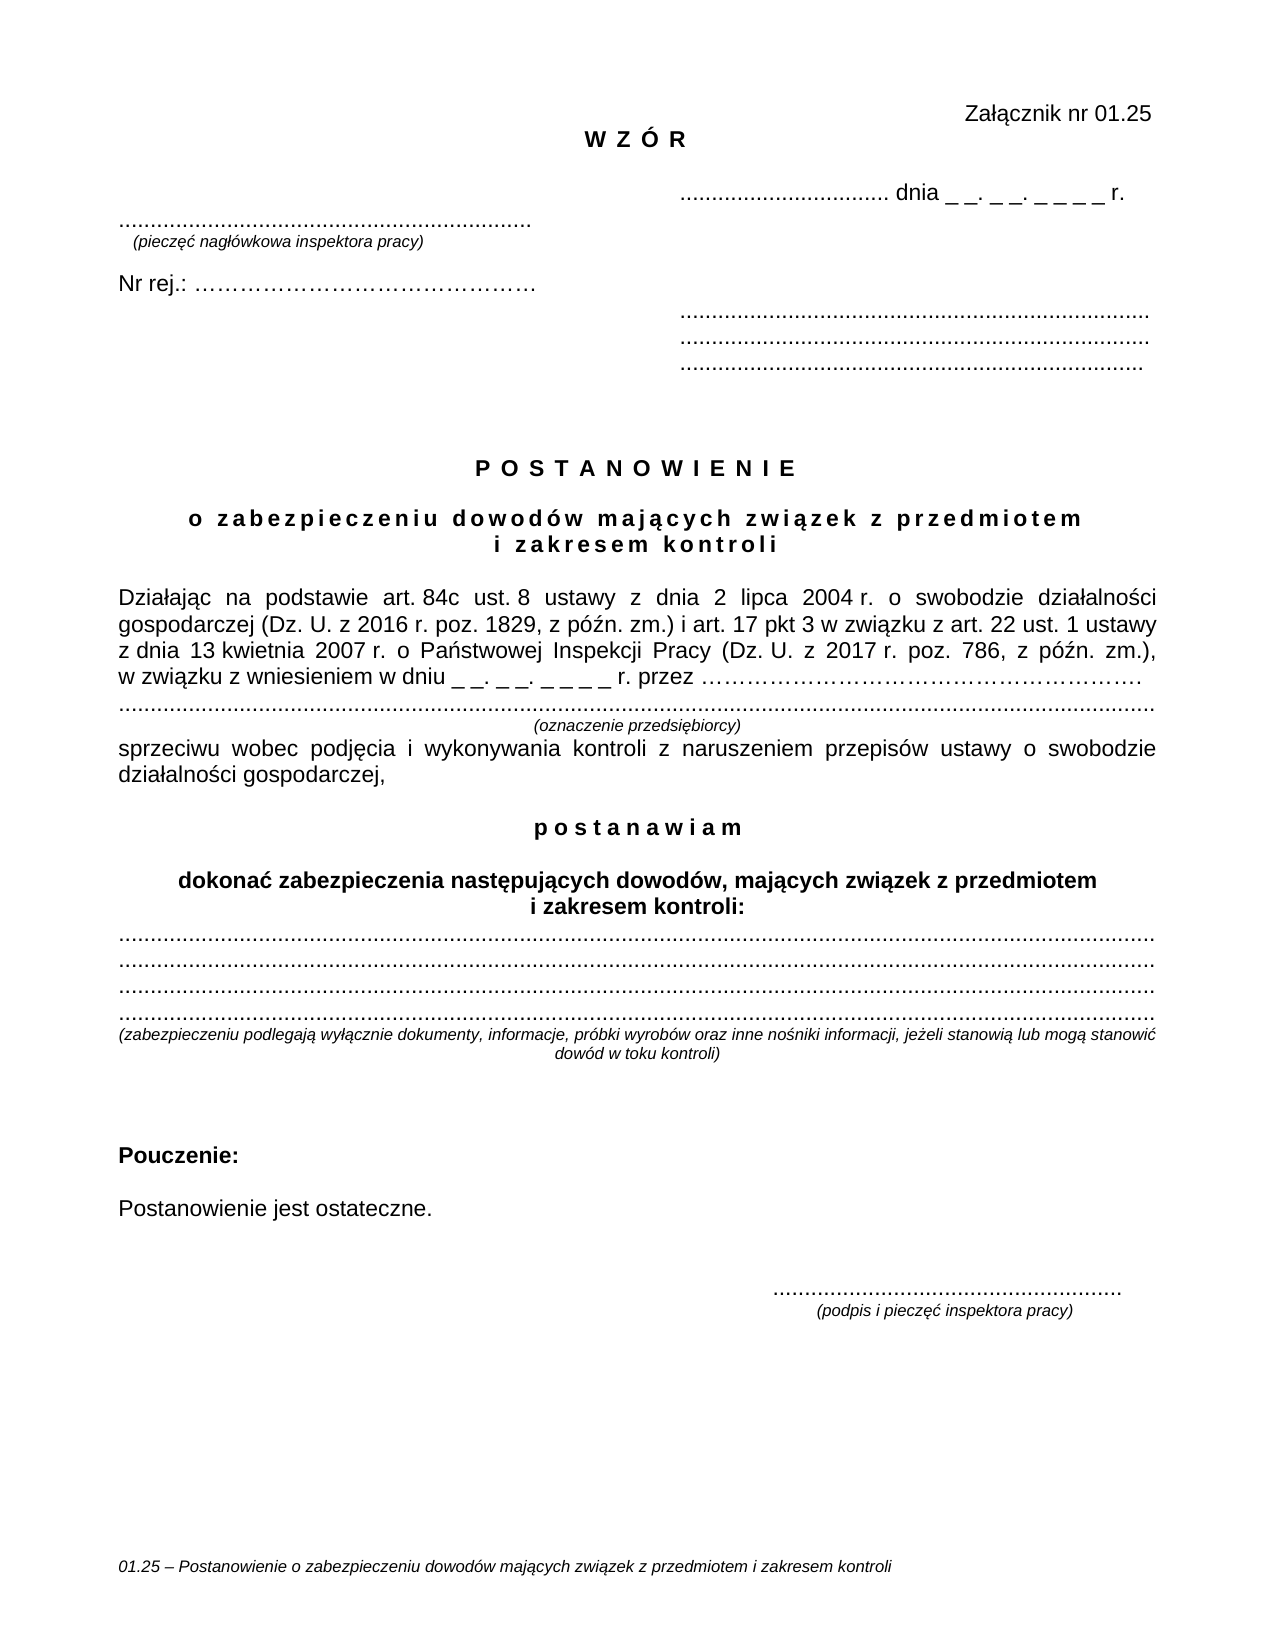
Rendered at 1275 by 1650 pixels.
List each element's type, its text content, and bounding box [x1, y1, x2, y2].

text ................................. dnia _ _. _ _. _ _ _ _ r. [679, 179, 1157, 206]
text o zabezpieczeniu dowodów mających związek z przedmiotem i zakresem kontroli [118, 505, 1152, 558]
text ................................................................................................................................................................... [118, 946, 1157, 972]
subtitle POSTANOWIENIE [118, 455, 1152, 481]
text ................................................................................................................................................................... [118, 919, 1157, 946]
text ................................................................................................................................................................... [118, 999, 1157, 1025]
text (pieczęć nagłówkowa inspektora pracy) [118, 232, 649, 251]
text ................................................................................................................................................................... [118, 689, 1157, 716]
text ....................................................... [738, 1274, 1157, 1301]
text (zabezpieczeniu podlegają wyłącznie dokumenty, informacje, próbki wyrobów oraz inne nośniki informacji, jeżeli stanowią lub mogą stanowić dowód w toku kontroli) [118, 1025, 1157, 1063]
text ............................................................................................................................................................................................................................. [679, 297, 1152, 376]
text Załącznik nr 01.25 [118, 100, 1152, 126]
text Nr rej.: ……………………………………… [118, 270, 1152, 297]
text ................................................................. [118, 206, 649, 232]
text Działając na podstawie art. 84c ust. 8 ustawy z dnia 2 lipca 2004 r. o swobodzie działalności gospodarczej (Dz. U. z 2016 r. poz. 1829, z późn. zm.) i art. 17 pkt 3 w związku z art. 22 ust. 1 ustawy z dnia 13 kwietnia 2007 r. o Państwowej Inspekcji Pracy (Dz. U. z 2017 r. poz. 786, z późn. zm.), w związku z wniesieniem w dniu _ _. _ _. _ _ _ _ r. przez …………………………………………………. [118, 584, 1157, 689]
text (podpis i pieczęć inspektora pracy) [738, 1301, 1152, 1320]
text WZÓR [118, 126, 1152, 153]
text Pouczenie: [118, 1142, 1152, 1169]
text postanawiam [118, 814, 1157, 841]
text sprzeciwu wobec podjęcia i wykonywania kontroli z naruszeniem przepisów ustawy o swobodzie działalności gospodarczej, [118, 735, 1157, 788]
text (oznaczenie przedsiębiorcy) [118, 716, 1157, 735]
text dokonać zabezpieczenia następujących dowodów, mających związek z przedmiotem i zakresem kontroli: [118, 867, 1157, 919]
text ................................................................................................................................................................... [118, 972, 1157, 999]
text Postanowienie jest ostateczne. [118, 1195, 1152, 1221]
